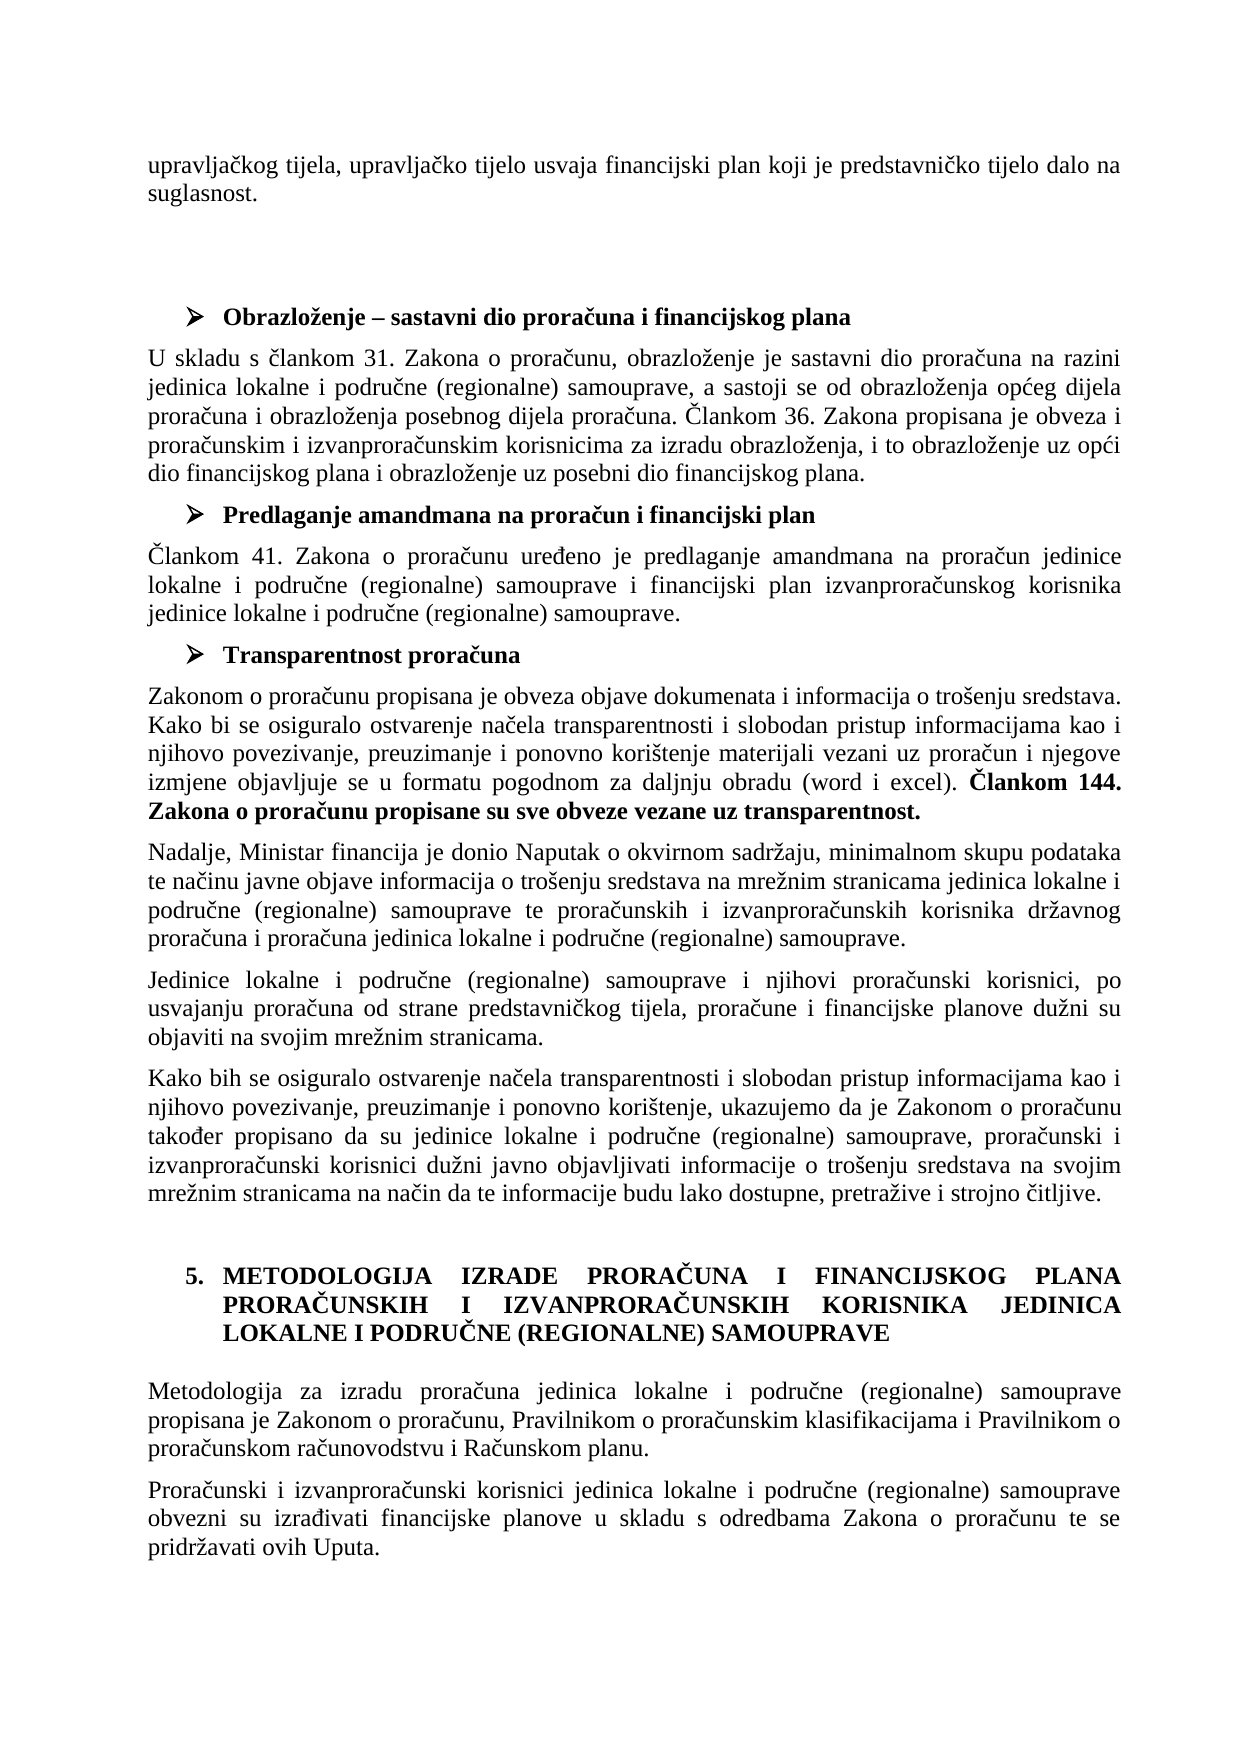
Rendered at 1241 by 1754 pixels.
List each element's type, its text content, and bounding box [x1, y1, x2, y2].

text Zakonom o proračunu propisana je obveza objave dokumenata i informacija o trošenju sredstava. Kako bi se osiguralo ostvarenje načela transparentnosti i slobodan pristup informacijama kao i njihovo povezivanje, preuzimanje i ponovno korištenje materijali vezani uz proračun i njegove izmjene objavljuje se u formatu pogodnom za daljnju obradu (word i excel). Člankom 144. Zakona o proračunu propisane su sve obveze vezane uz transparentnost. [148, 681, 1122, 825]
list Predlaganje amandmana na proračun i financijski plan [185, 500, 1122, 528]
text U skladu s člankom 31. Zakona o proračunu, obrazloženje je sastavni dio proračuna na razini jedinica lokalne i područne (regionalne) samouprave, a sastoji se od obrazloženja općeg dijela proračuna i obrazloženja posebnog dijela proračuna. Člankom 36. Zakona propisana je obveza i proračunskim i izvanproračunskim korisnicima za izradu obrazloženja, i to obrazloženje uz opći dio financijskog plana i obrazloženje uz posebni dio financijskog plana. [148, 343, 1122, 487]
text Metodologija za izradu proračuna jedinica lokalne i područne (regionalne) samouprave propisana je Zakonom o proračunu, Pravilnikom o proračunskim klasifikacijama i Pravilnikom o proračunskom računovodstvu i Računskom planu. [148, 1376, 1122, 1462]
list Transparentnost proračuna [185, 640, 1122, 668]
list Obrazloženje – sastavni dio proračuna i financijskog plana [185, 302, 1122, 331]
text Člankom 41. Zakona o proračunu uređeno je predlaganje amandmana na proračun jedinice lokalne i područne (regionalne) samouprave i financijski plan izvanproračunskog korisnika jedinice lokalne i područne (regionalne) samouprave. [148, 541, 1122, 627]
list METODOLOGIJA IZRADE PRORAČUNA I FINANCIJSKOG PLANA PRORAČUNSKIH I IZVANPRORAČUNSKIH KORISNIKA JEDINICA LOKALNE I PODRUČNE (REGIONALNE) SAMOUPRAVE [185, 1261, 1122, 1347]
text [148, 150, 1122, 207]
text Jedinice lokalne i područne (regionalne) samouprave i njihovi proračunski korisnici, po usvajanju proračuna od strane predstavničkog tijela, proračune i financijske planove dužni su objaviti na svojim mrežnim stranicama. [148, 965, 1122, 1051]
text Nadalje, Ministar financija je donio Naputak o okvirnom sadržaju, minimalnom skupu podataka te načinu javne objave informacija o trošenju sredstava na mrežnim stranicama jedinica lokalne i područne (regionalne) samouprave te proračunskih i izvanproračunskih korisnika državnog proračuna i proračuna jedinica lokalne i područne (regionalne) samouprave. [148, 837, 1122, 952]
text Kako bih se osiguralo ostvarenje načela transparentnosti i slobodan pristup informacijama kao i njihovo povezivanje, preuzimanje i ponovno korištenje, ukazujemo da je Zakonom o proračunu također propisano da su jedinice lokalne i područne (regionalne) samouprave, proračunski i izvanproračunski korisnici dužni javno objavljivati informacije o trošenju sredstava na svojim mrežnim stranicama na način da te informacije budu lako dostupne, pretražive i strojno čitljive. [148, 1063, 1122, 1207]
text Proračunski i izvanproračunski korisnici jedinica lokalne i područne (regionalne) samouprave obvezni su izrađivati financijske planove u skladu s odredbama Zakona o proračunu te se pridržavati ovih Uputa. [148, 1475, 1122, 1561]
